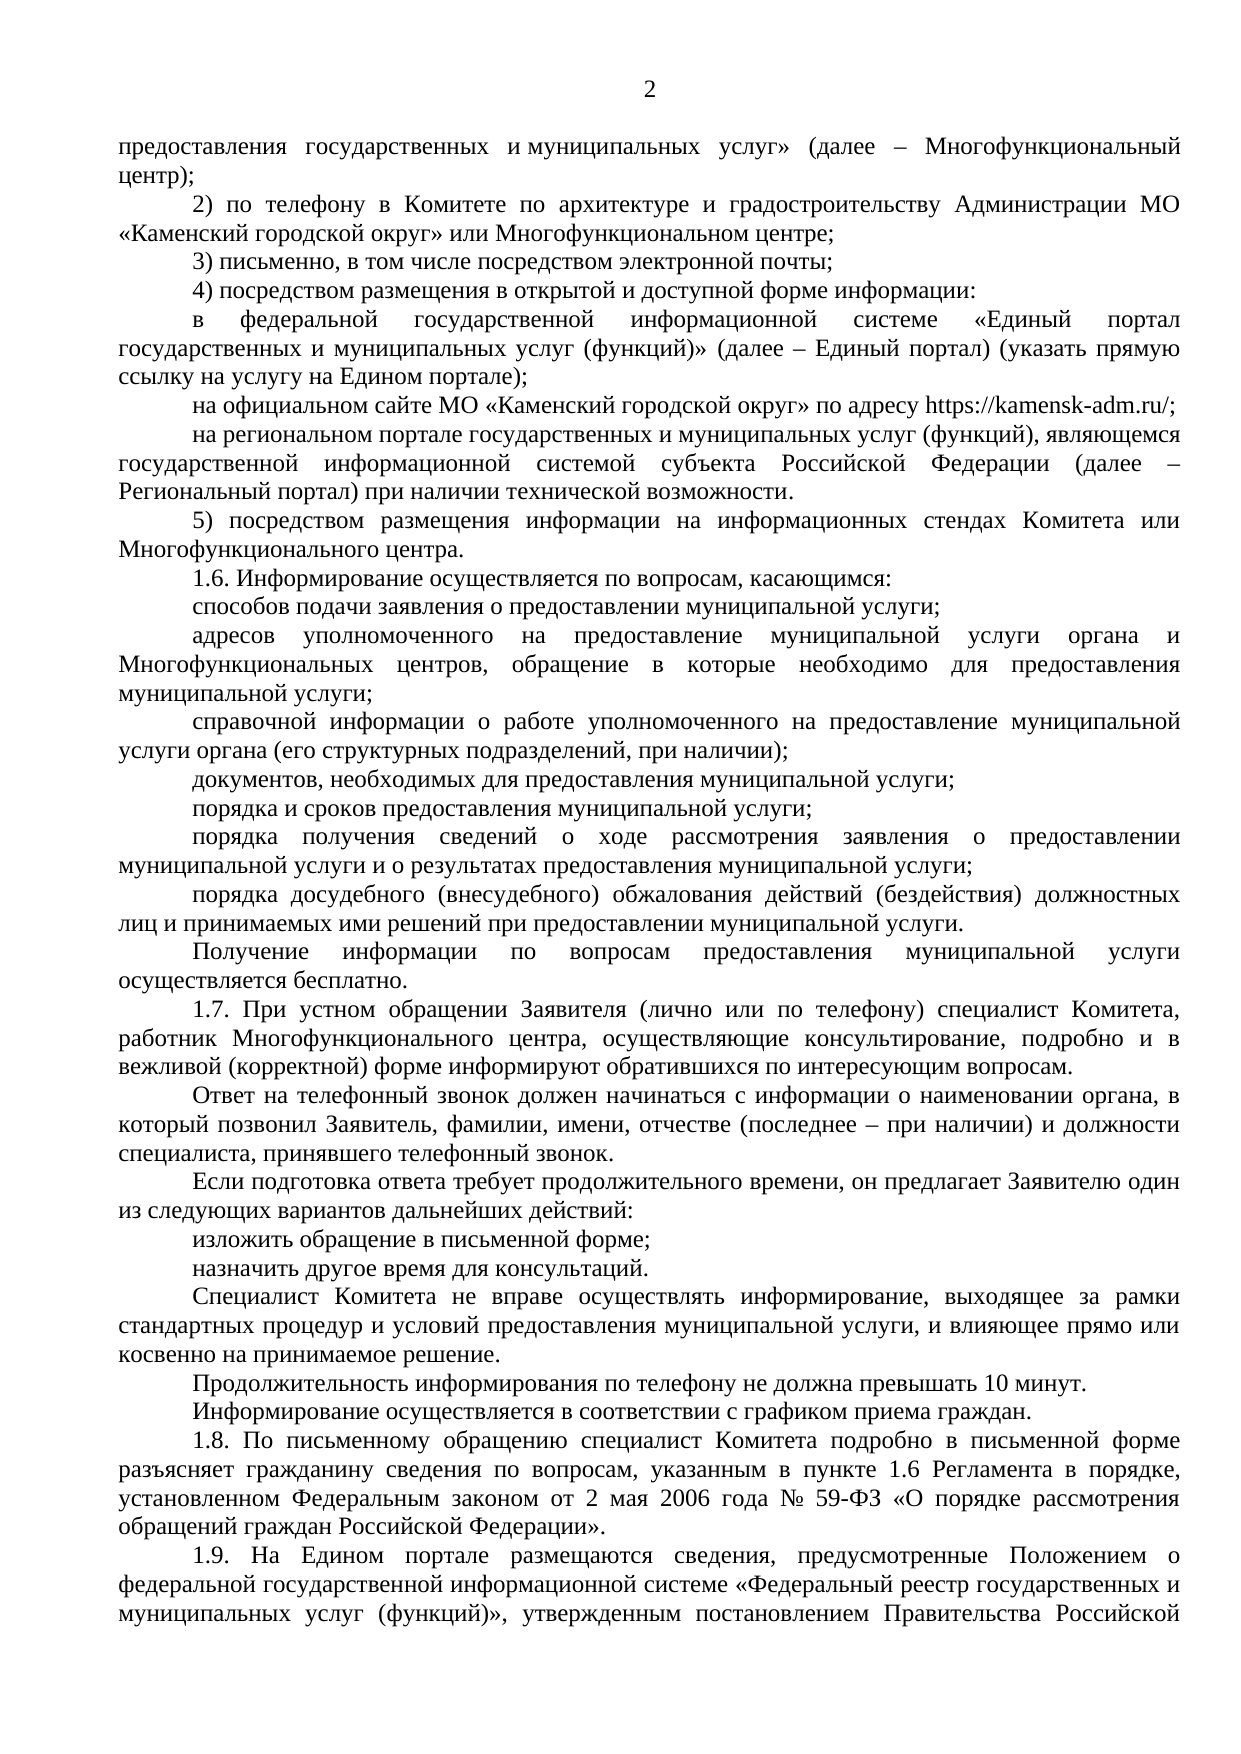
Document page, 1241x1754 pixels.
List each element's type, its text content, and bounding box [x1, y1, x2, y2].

text 1.8. По письменному обращению специалист Комитета подробно в письменной форме разъясняет гражданину сведения по вопросам, указанным в пункте 1.6 Регламента в порядке, установленном Федеральным законом от 2 мая 2006 года № 59-ФЗ «О порядке рассмотрения обращений граждан Российской Федерации». [118, 1425, 1181, 1540]
text документов, необходимых для предоставления муниципальной услуги; [118, 764, 1181, 793]
text порядка досудебного (внесудебного) обжалования действий (бездействия) должностных лиц и принимаемых ими решений при предоставлении муниципальной услуги. [118, 879, 1181, 936]
text на региональном портале государственных и муниципальных услуг (функций), являющемся государственной информационной системой субъекта Российской Федерации (далее – Региональный портал) при наличии технической возможности. [118, 419, 1181, 505]
text порядка и сроков предоставления муниципальной услуги; [118, 793, 1181, 821]
text Получение информации по вопросам предоставления муниципальной услуги осуществляется бесплатно. [118, 936, 1181, 994]
text 3) письменно, в том числе посредством электронной почты; [118, 246, 1181, 275]
text Продолжительность информирования по телефону не должна превышать 10 минут. [118, 1368, 1181, 1396]
text Специалист Комитета не вправе осуществлять информирование, выходящее за рамки стандартных процедур и условий предоставления муниципальной услуги, и влияющее прямо или косвенно на принимаемое решение. [118, 1281, 1181, 1368]
text назначить другое время для консультаций. [118, 1253, 1181, 1281]
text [118, 1540, 1181, 1626]
text справочной информации о работе уполномоченного на предоставление муниципальной услуги органа (его структурных подразделений, при наличии); [118, 706, 1181, 764]
text 2) по телефону в Комитете по архитектуре и градостроительству Администрации МО «Каменский городской округ» или Многофункциональном центре; [118, 189, 1181, 246]
text способов подачи заявления о предоставлении муниципальной услуги; [118, 591, 1181, 620]
text порядка получения сведений о ходе рассмотрения заявления о предоставлении муниципальной услуги и о результатах предоставления муниципальной услуги; [118, 821, 1181, 879]
text на официальном сайте МО «Каменский городской округ» по адресу https://kamensk-adm.ru/; [118, 390, 1181, 419]
text Если подготовка ответа требует продолжительного времени, он предлагает Заявителю один из следующих вариантов дальнейших действий: [118, 1166, 1181, 1224]
text 5) посредством размещения информации на информационных стендах Комитета или Многофункционального центра. [118, 505, 1181, 563]
text Информирование осуществляется в соответствии с графиком приема граждан. [118, 1396, 1181, 1425]
text адресов уполномоченного на предоставление муниципальной услуги органа и Многофункциональных центров, обращение в которые необходимо для предоставления муниципальной услуги; [118, 620, 1181, 706]
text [118, 131, 1181, 189]
text 1.6. Информирование осуществляется по вопросам, касающимся: [118, 563, 1181, 591]
text изложить обращение в письменной форме; [118, 1224, 1181, 1253]
text в федеральной государственной информационной системе «Единый портал государственных и муниципальных услуг (функций)» (далее – Единый портал) (указать прямую ссылку на услугу на Едином портале); [118, 304, 1181, 390]
text 4) посредством размещения в открытой и доступной форме информации: [118, 275, 1181, 304]
text 1.7. При устном обращении Заявителя (лично или по телефону) специалист Комитета, работник Многофункционального центра, осуществляющие консультирование, подробно и в вежливой (корректной) форме информируют обратившихся по интересующим вопросам. [118, 994, 1181, 1080]
text Ответ на телефонный звонок должен начинаться с информации о наименовании органа, в который позвонил Заявитель, фамилии, имени, отчестве (последнее – при наличии) и должности специалиста, принявшего телефонный звонок. [118, 1080, 1181, 1166]
